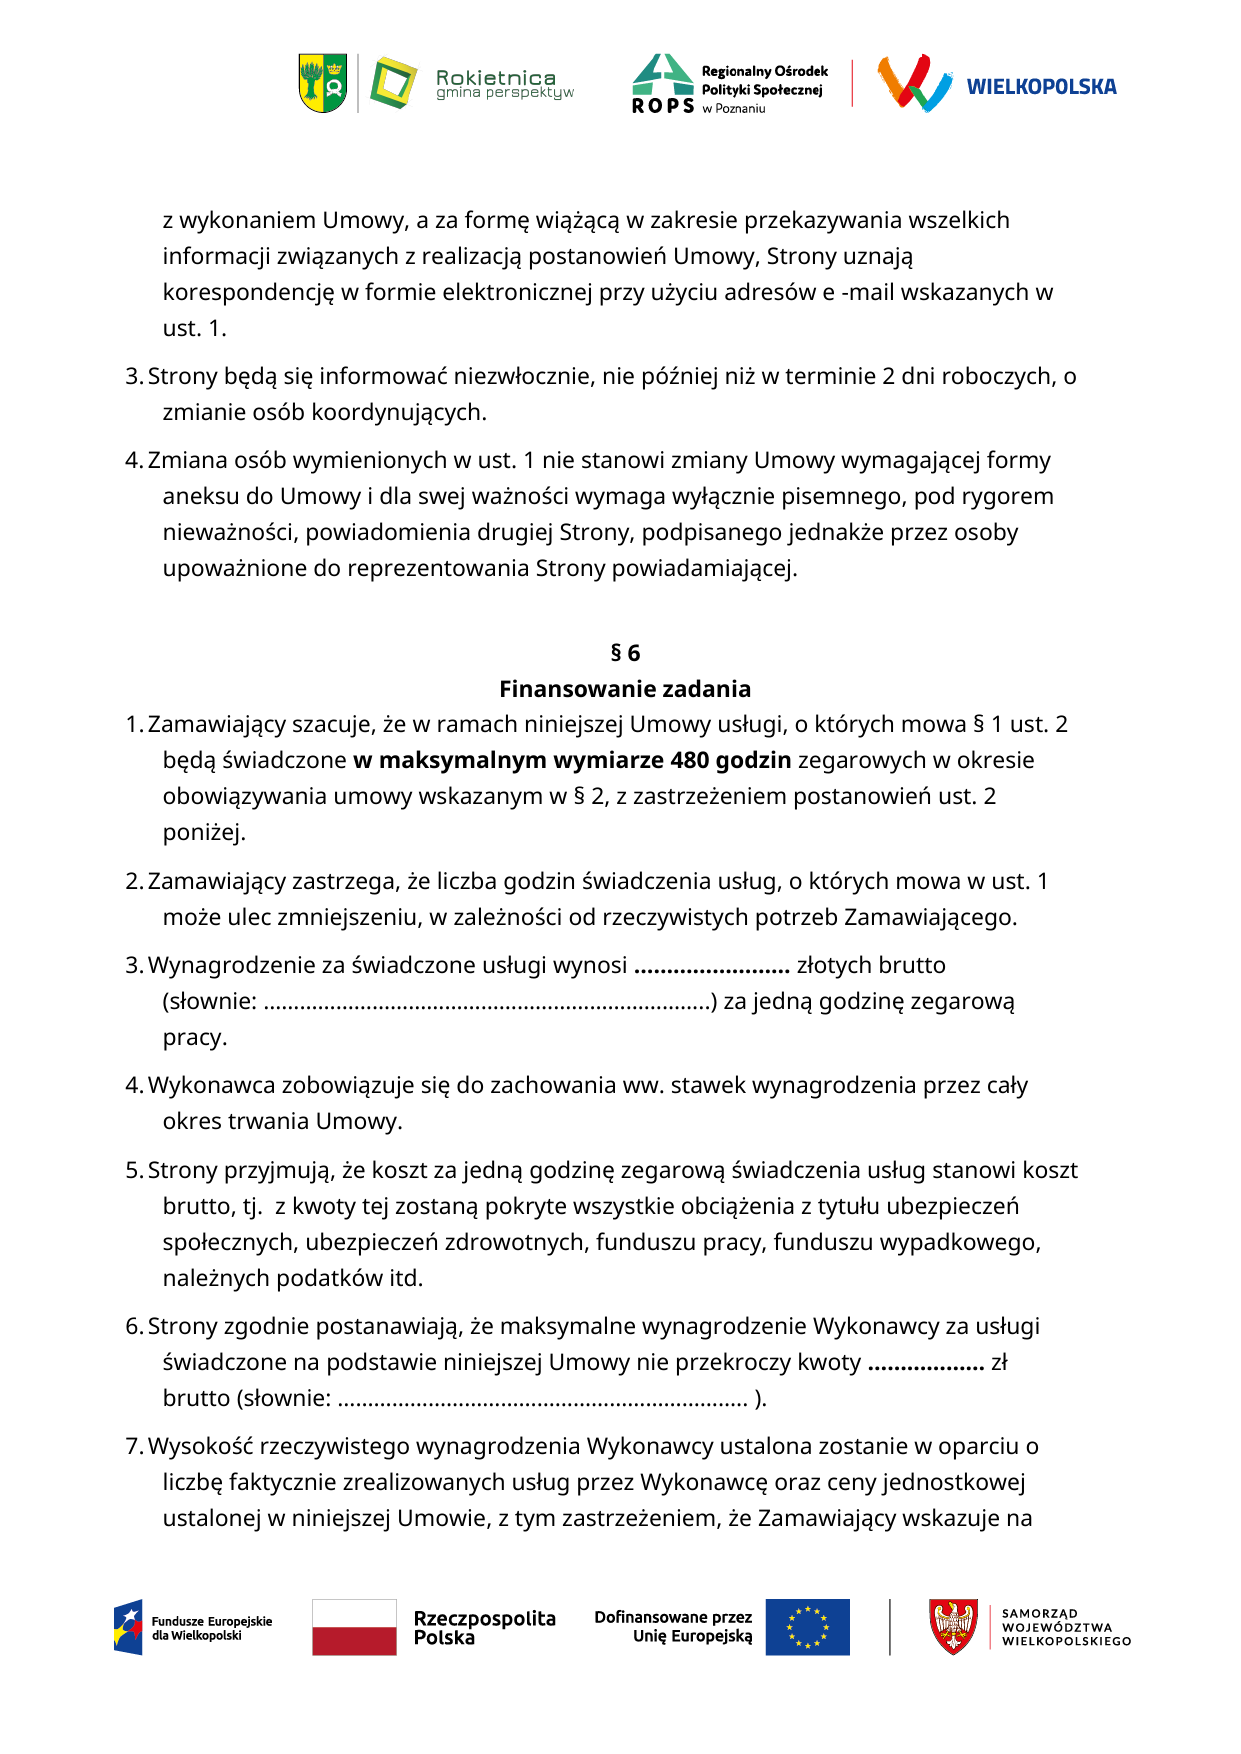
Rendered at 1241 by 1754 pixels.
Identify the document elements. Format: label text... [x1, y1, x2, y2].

list Wynagrodzenie za świadczone usługi wynosi …………………… złotych brutto (słownie: ………………………………………………………………..) za jedną godzinę zegarową pracy. [125, 949, 1081, 1052]
list Zamawiający zastrzega, że liczba godzin świadczenia usług, o których mowa w ust. 1 może ulec zmniejszeniu, w zależności od rzeczywistych potrzeb Zamawiającego. [125, 865, 1081, 932]
list Wykonawca zobowiązuje się do zachowania ww. stawek wynagrodzenia przez cały okres trwania Umowy. [125, 1069, 1081, 1137]
list Zmiana osób wymienionych w ust. 1 nie stanowi zmiany Umowy wymagającej formy aneksu do Umowy i dla swej ważności wymaga wyłącznie pisemnego, pod rygorem nieważności, powiadomienia drugiej Strony, podpisanego jednakże przez osoby upoważnione do reprezentowania Strony powiadamiającej. [125, 444, 1081, 583]
picture [0, 24, 1226, 143]
text § 6 [169, 637, 1081, 668]
list Strony będą się informować niezwłocznie, nie później niż w terminie 2 dni roboczych, o zmianie osób koordynujących. [125, 360, 1081, 427]
text Finansowanie zadania [169, 672, 1081, 704]
list Strony zgodnie postanawiają, że maksymalne wynagrodzenie Wykonawcy za usługi świadczone na podstawie niniejszej Umowy nie przekroczy kwoty ……………… zł brutto (słownie: ………………………………………………………….. ). [125, 1310, 1081, 1413]
picture [2, 1568, 1241, 1687]
list Strony przyjmują, że koszt za jedną godzinę zegarową świadczenia usług stanowi koszt brutto, tj. z kwoty tej zostaną pokryte wszystkie obciążenia z tytułu ubezpieczeń społecznych, ubezpieczeń zdrowotnych, funduszu pracy, funduszu wypadkowego, należnych podatków itd. [125, 1154, 1081, 1293]
list Zamawiający szacuje, że w ramach niniejszej Umowy usługi, o których mowa § 1 ust. 2 będą świadczone w maksymalnym wymiarze 480 godzin zegarowych w okresie obowiązywania umowy wskazanym w § 2, z zastrzeżeniem postanowień ust. 2 poniżej. [125, 708, 1081, 847]
